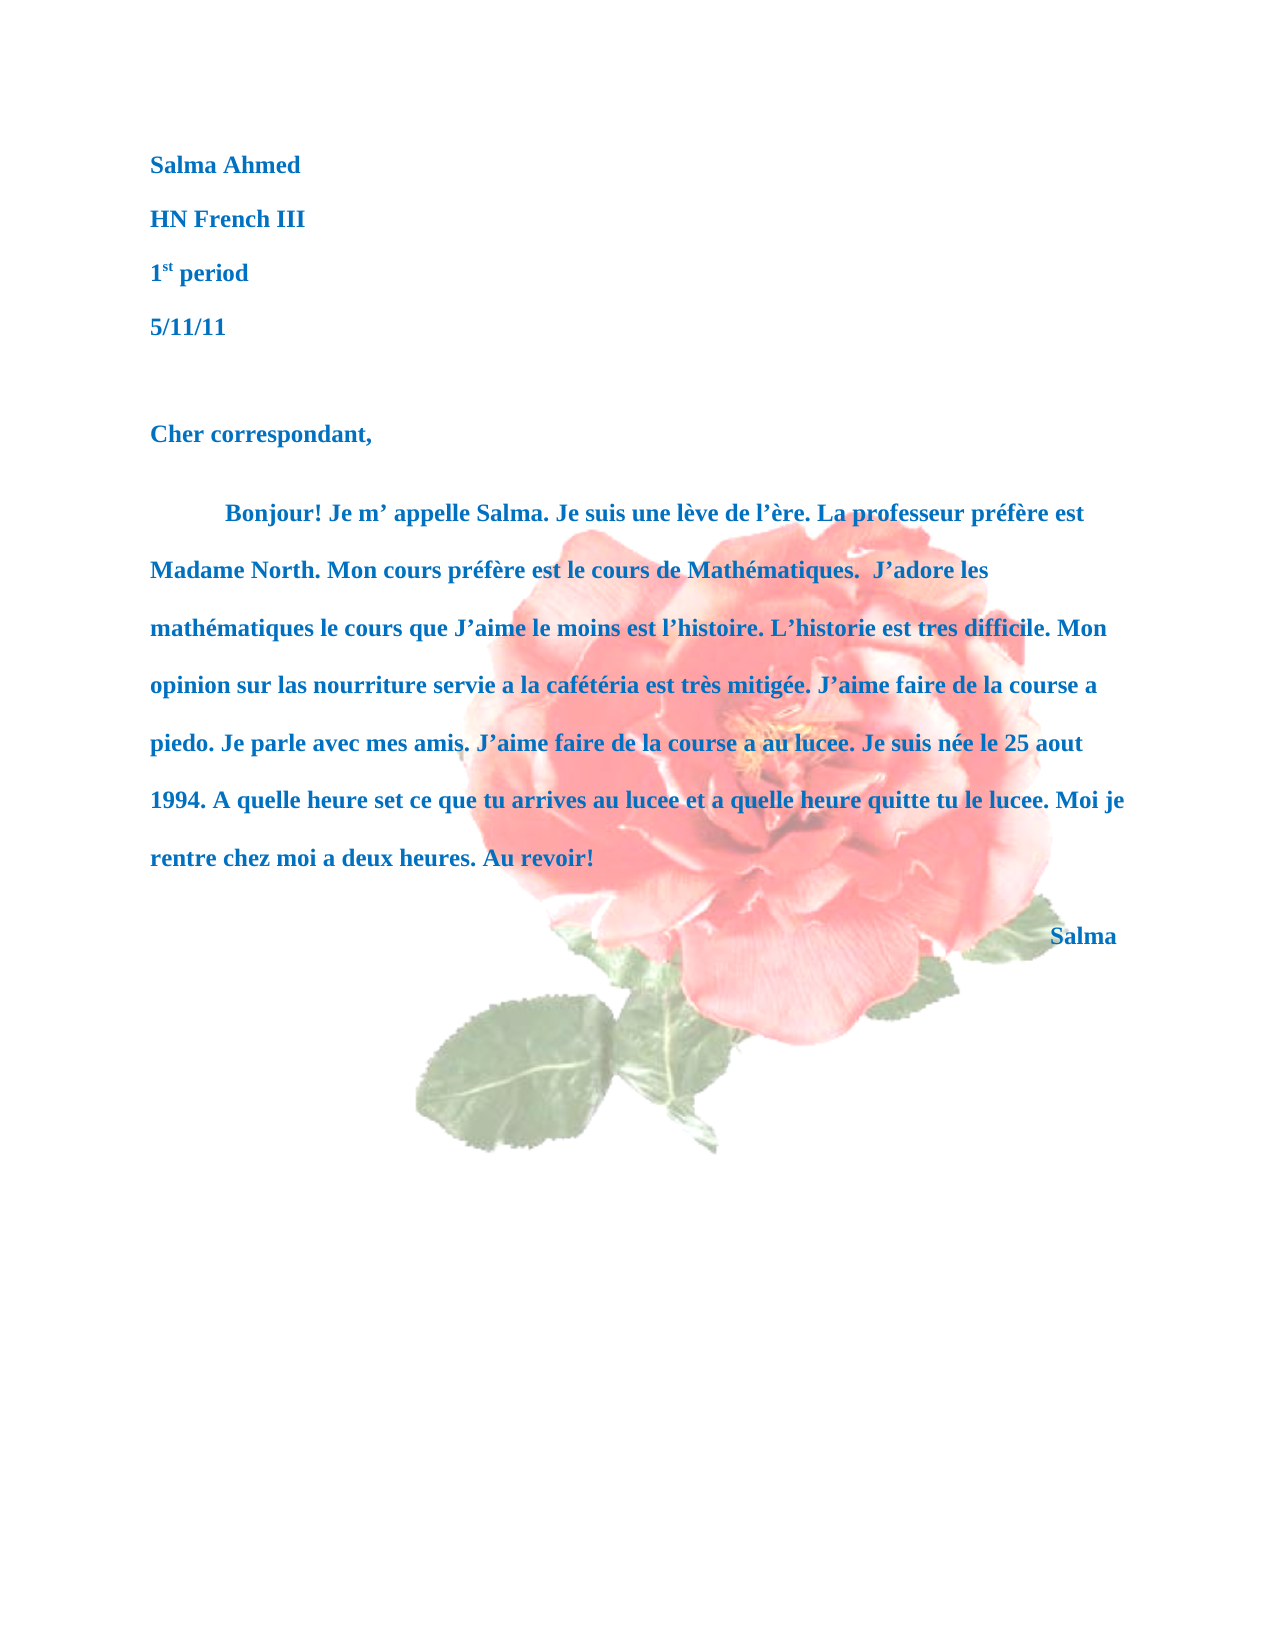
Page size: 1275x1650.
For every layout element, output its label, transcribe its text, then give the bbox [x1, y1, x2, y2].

text 5/11/11 [150, 312, 1125, 340]
text HN French III [150, 204, 1125, 233]
text Cher correspondant, [150, 419, 1125, 448]
text 1st period [150, 258, 1125, 286]
text Bonjour! Je m’ appelle Salma. Je suis une lève de l’ère. La professeur préfère est Madame North. Mon cours préfère est le cours de Mathématiques. J’adore les mathématiques le cours que J’aime le moins est l’histoire. L’historie est tres difficile. Mon opinion sur las nourriture servie a la cafétéria est très mitigée. J’aime faire de la course a piedo. Je parle avec mes amis. J’aime faire de la course a au lucee. Je suis née le 25 aout 1994. A quelle heure set ce que tu arrives au lucee et a quelle heure quitte tu le lucee. Moi je rentre chez moi a deux heures. Au revoir! [150, 498, 1125, 871]
text Salma [150, 921, 1125, 950]
text Salma Ahmed [150, 150, 1125, 179]
